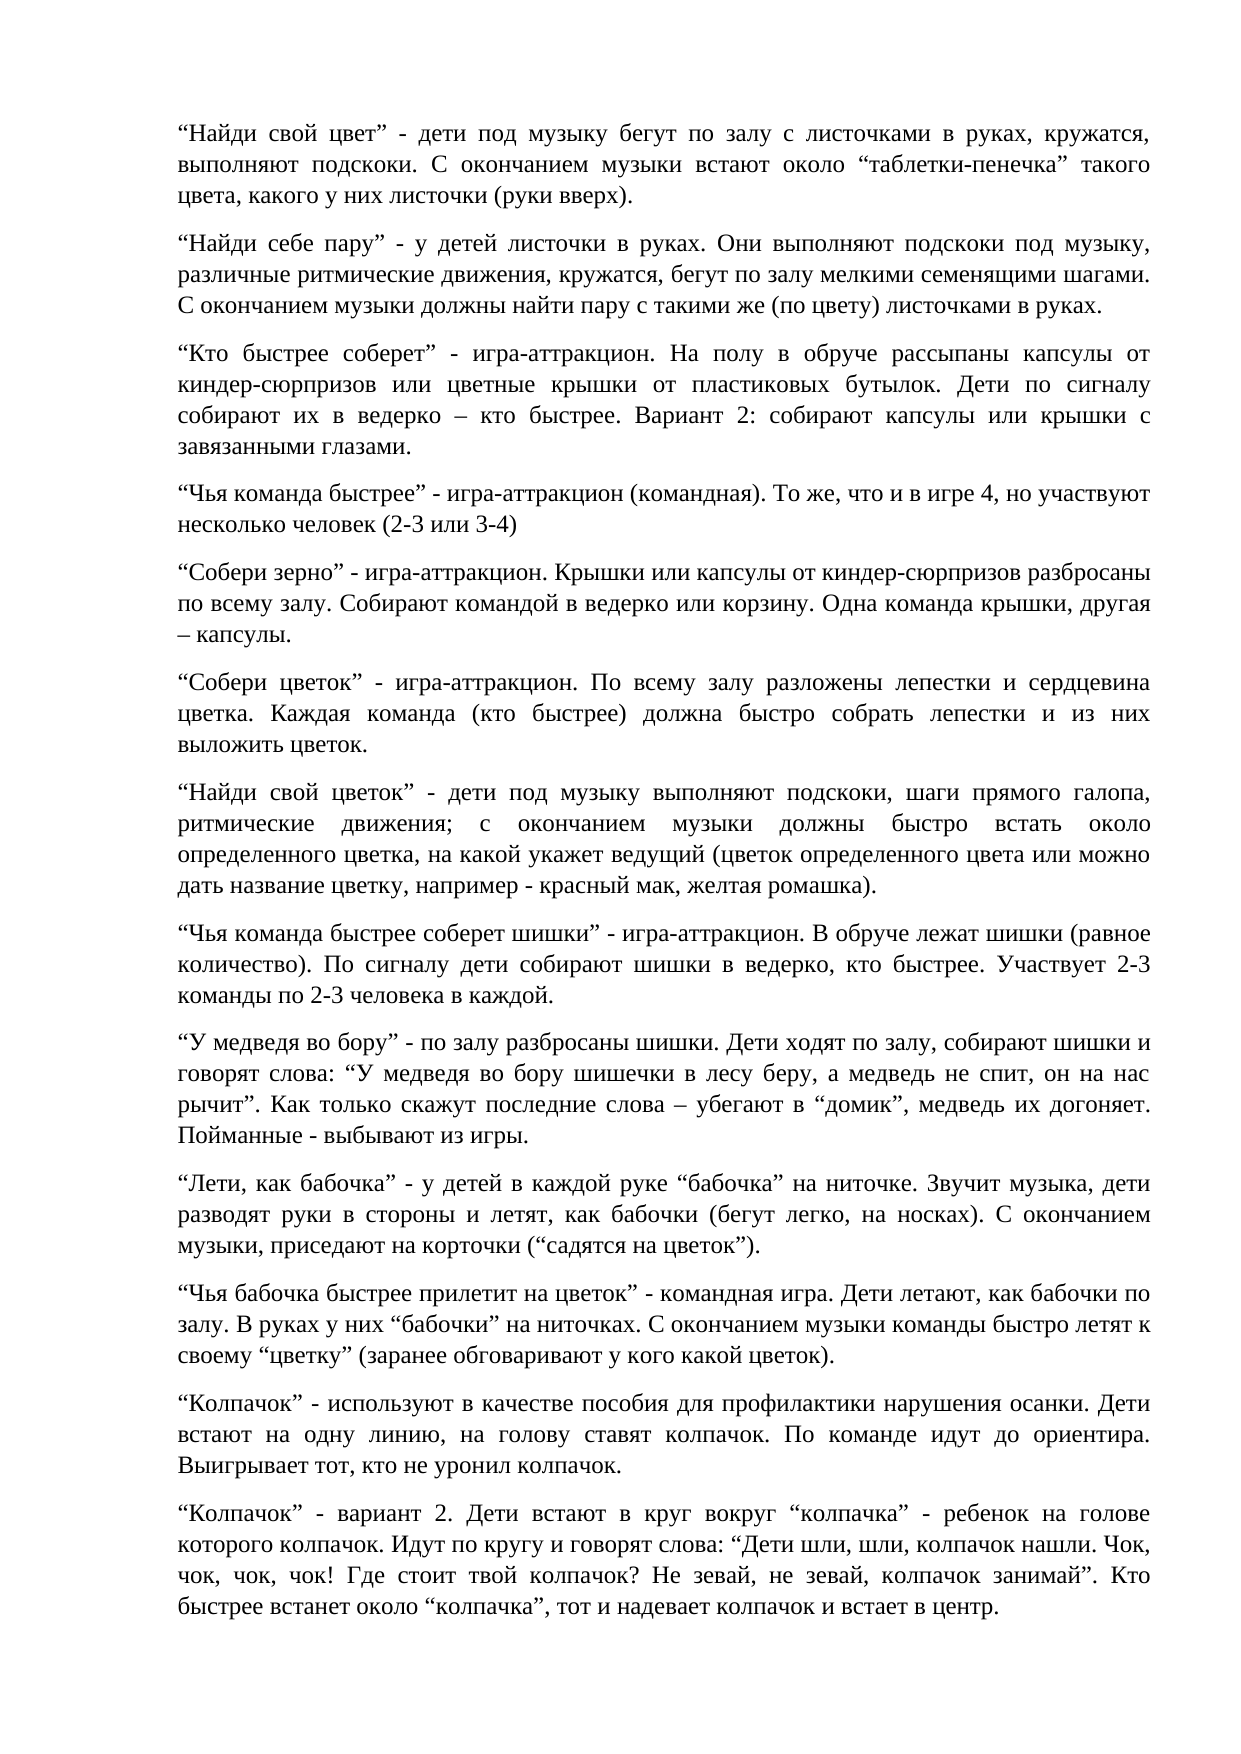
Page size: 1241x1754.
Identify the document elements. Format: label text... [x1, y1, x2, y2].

text “Найди свой цветок” - дети под музыку выполняют подскоки, шаги прямого галопа, ритмические движения; с окончанием музыки должны быстро встать около определенного цветка, на какой укажет ведущий (цветок определенного цвета или можно дать название цветку, например - красный мак, желтая ромашка). [177, 777, 1152, 899]
text “Найди себе пару” - у детей листочки в руках. Они выполняют подскоки под музыку, различные ритмические движения, кружатся, бегут по залу мелкими семенящими шагами. С окончанием музыки должны найти пару с такими же (по цвету) листочками в руках. [177, 228, 1152, 319]
text “Кто быстрее соберет” - игра-аттракцион. На полу в обруче рассыпаны капсулы от киндер-сюрпризов или цветные крышки от пластиковых бутылок. Дети по сигналу собирают их в ведерко – кто быстрее. Вариант 2: собирают капсулы или крышки с завязанными глазами. [177, 338, 1152, 459]
text “Колпачок” - используют в качестве пособия для профилактики нарушения осанки. Дети встают на одну линию, на голову ставят колпачок. По команде идут до ориентира. Выигрывает тот, кто не уронил колпачок. [177, 1388, 1152, 1479]
text “У медведя во бору” - по залу разбросаны шишки. Дети ходят по залу, собирают шишки и говорят слова: “У медведя во бору шишечки в лесу беру, а медведь не спит, он на нас рычит”. Как только скажут последние слова – убегают в “домик”, медведь их догоняет. Пойманные - выбывают из игры. [177, 1027, 1152, 1149]
text “Колпачок” - вариант 2. Дети встают в круг вокруг “колпачка” - ребенок на голове которого колпачок. Идут по кругу и говорят слова: “Дети шли, шли, колпачок нашли. Чок, чок, чок, чок! Где стоит твой колпачок? Не зевай, не зевай, колпачок занимай”. Кто быстрее встанет около “колпачка”, тот и надевает колпачок и встает в центр. [177, 1498, 1152, 1619]
text “Лети, как бабочка” - у детей в каждой руке “бабочка” на ниточке. Звучит музыка, дети разводят руки в стороны и летят, как бабочки (бегут легко, на носках). С окончанием музыки, приседают на корточки (“садятся на цветок”). [177, 1168, 1152, 1259]
text “Чья бабочка быстрее прилетит на цветок” - командная игра. Дети летают, как бабочки по залу. В руках у них “бабочки” на ниточках. С окончанием музыки команды быстро летят к своему “цветку” (заранее обговаривают у кого какой цветок). [177, 1278, 1152, 1369]
text “Чья команда быстрее соберет шишки” - игра-аттракцион. В обруче лежат шишки (равное количество). По сигналу дети собирают шишки в ведерко, кто быстрее. Участвует 2-3 команды по 2-3 человека в каждой. [177, 918, 1152, 1008]
text “Собери цветок” - игра-аттракцион. По всему залу разложены лепестки и сердцевина цветка. Каждая команда (кто быстрее) должна быстро собрать лепестки и из них выложить цветок. [177, 667, 1152, 758]
text “Чья команда быстрее” - игра-аттракцион (командная). То же, что и в игре 4, но участвуют несколько человек (2-3 или 3-4) [177, 478, 1152, 538]
text “Собери зерно” - игра-аттракцион. Крышки или капсулы от киндер-сюрпризов разбросаны по всему залу. Собирают командой в ведерко или корзину. Одна команда крышки, другая – капсулы. [177, 557, 1152, 648]
text “Найди свой цвет” - дети под музыку бегут по залу с листочками в руках, кружатся, выполняют подскоки. С окончанием музыки встают около “таблетки-пенечка” такого цвета, какого у них листочки (руки вверх). [177, 118, 1152, 209]
